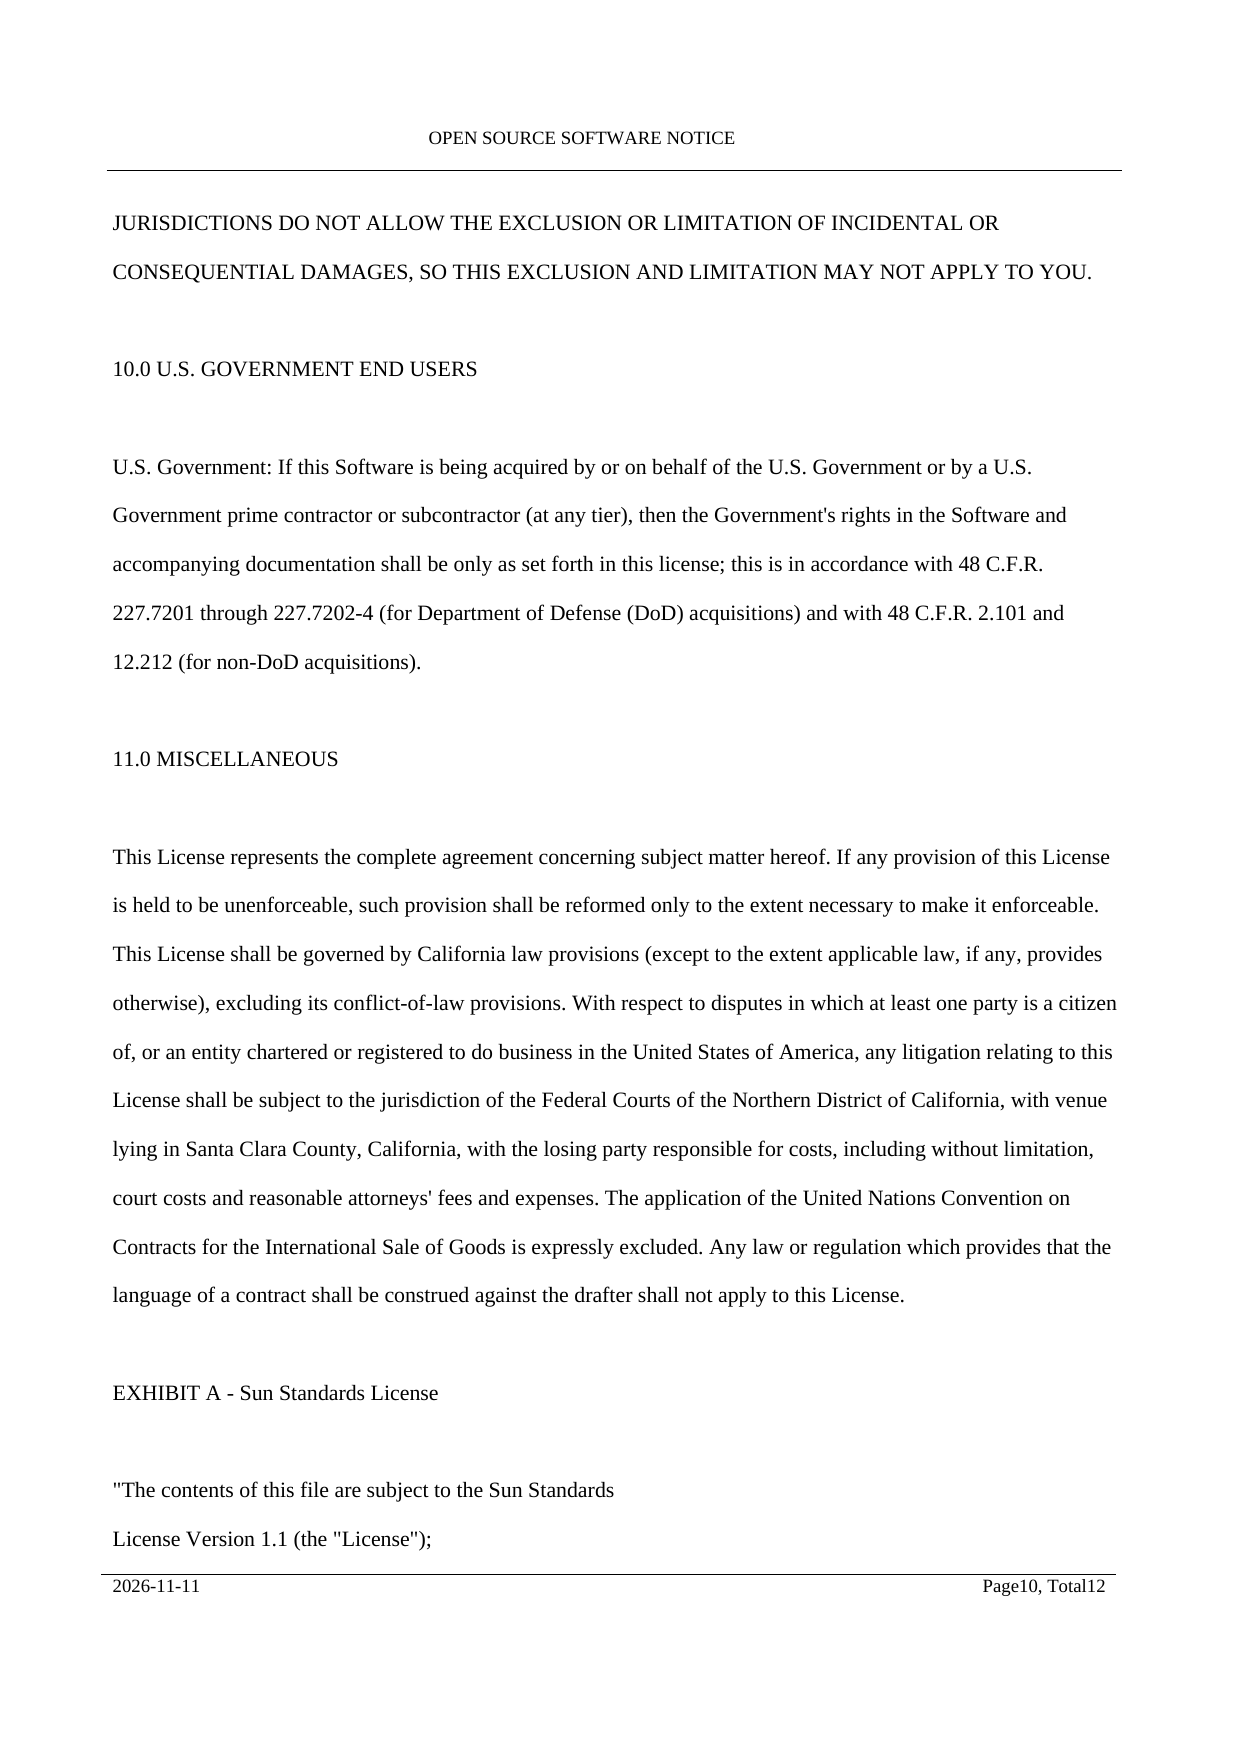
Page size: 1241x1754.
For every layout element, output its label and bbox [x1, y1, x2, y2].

text [112, 206, 1128, 1555]
